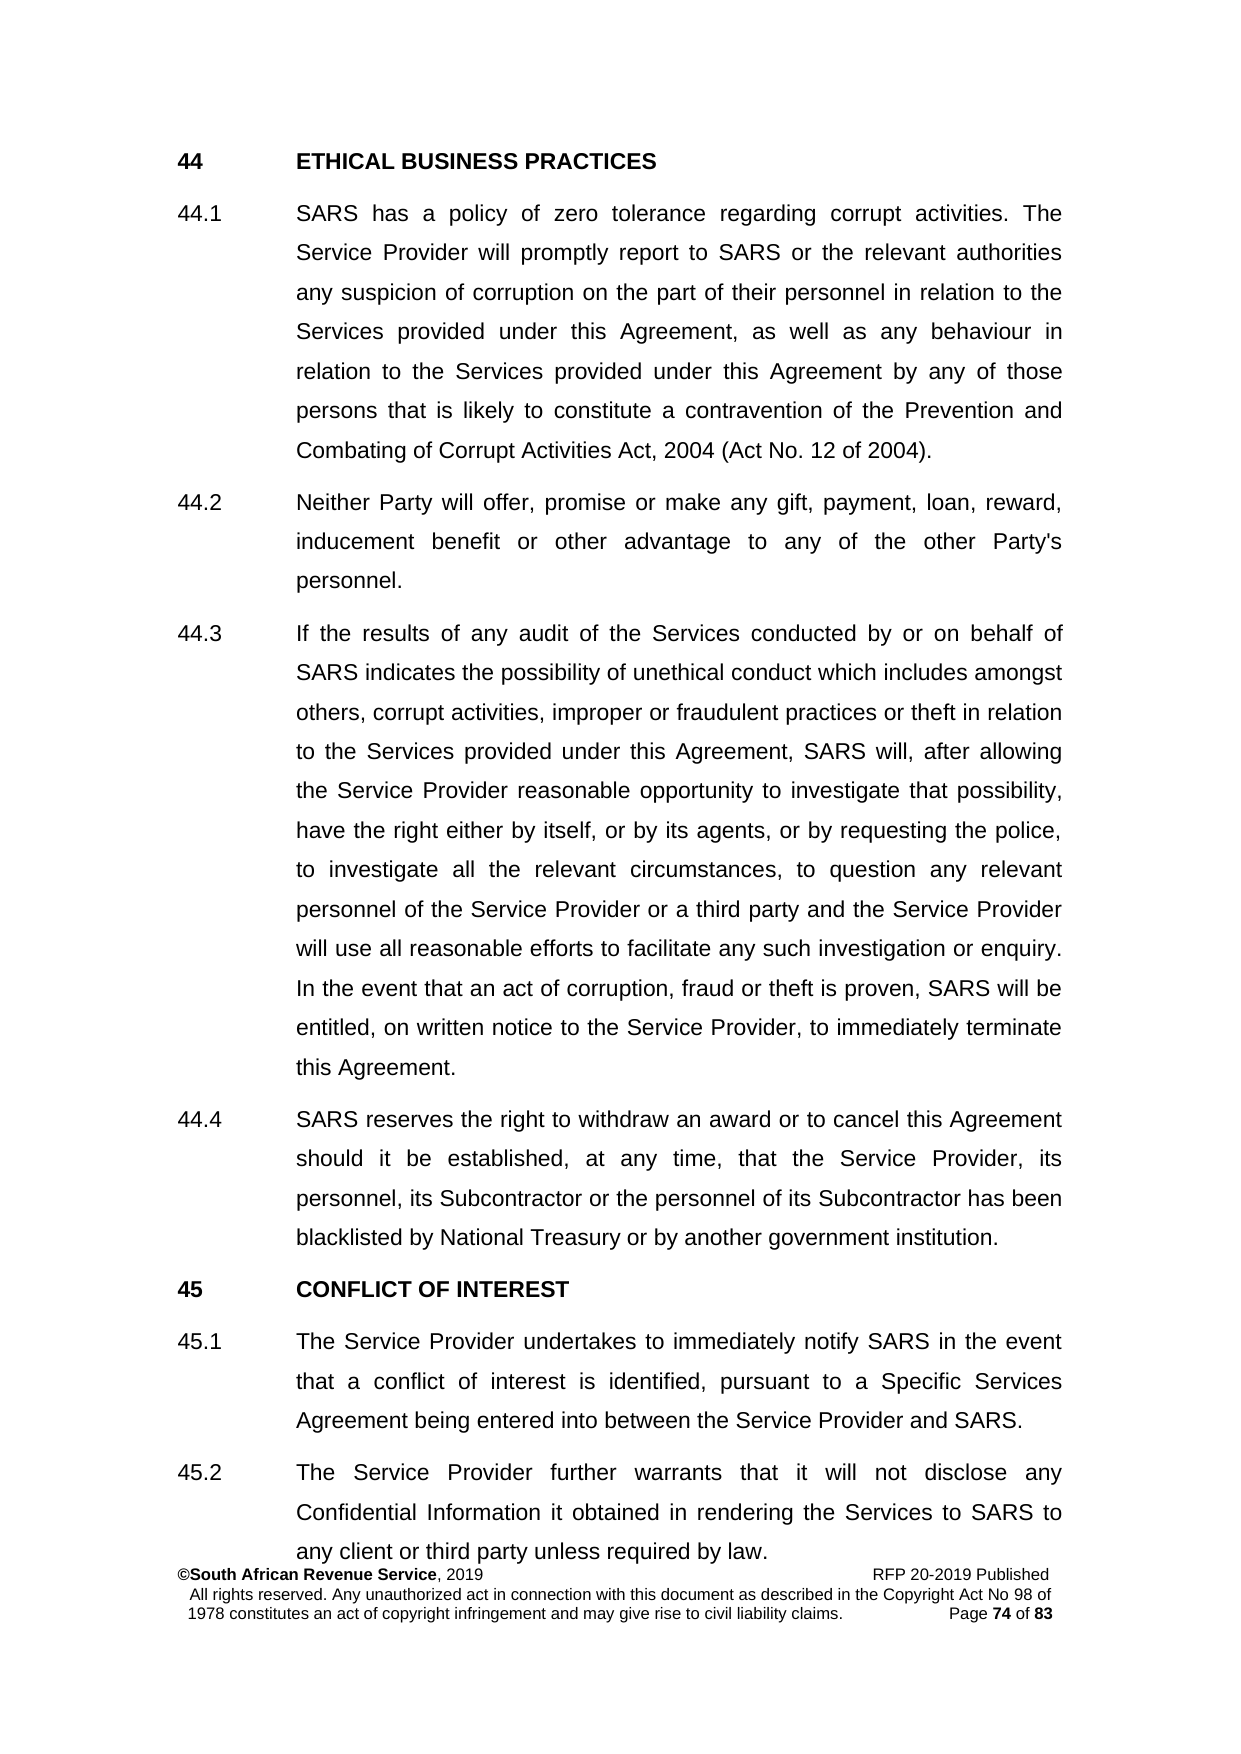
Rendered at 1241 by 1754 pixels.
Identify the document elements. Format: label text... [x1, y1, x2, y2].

subtitle SARS has a policy of zero tolerance regarding corrupt activities. The Service Provider will promptly report to SARS or the relevant authorities any suspicion of corruption on the part of their personnel in relation to the Services provided under this Agreement, as well as any behaviour in relation to the Services provided under this Agreement by any of those persons that is likely to constitute a contravention of the Prevention and Combating of Corrupt Activities Act, 2004 (Act No. 12 of 2004). [177, 200, 1063, 463]
subtitle Ethical Business Practices [177, 148, 1063, 174]
subtitle The Service Provider undertakes to immediately notify SARS in the event that a conflict of interest is identified, pursuant to a Specific Services Agreement being entered into between the Service Provider and SARS. [177, 1328, 1063, 1433]
subtitle SARS reserves the right to withdraw an award or to cancel this Agreement should it be established, at any time, that the Service Provider, its personnel, its Subcontractor or the personnel of its Subcontractor has been blacklisted by National Treasury or by another government institution. [177, 1106, 1063, 1251]
subtitle If the results of any audit of the Services conducted by or on behalf of SARS indicates the possibility of unethical conduct which includes amongst others, corrupt activities, improper or fraudulent practices or theft in relation to the Services provided under this Agreement, SARS will, after allowing the Service Provider reasonable opportunity to investigate that possibility, have the right either by itself, or by its agents, or by requesting the police, to investigate all the relevant circumstances, to question any relevant personnel of the Service Provider or a third party and the Service Provider will use all reasonable efforts to facilitate any such investigation or enquiry. In the event that an act of corruption, fraud or theft is proven, SARS will be entitled, on written notice to the Service Provider, to immediately terminate this Agreement. [177, 619, 1063, 1080]
subtitle Neither Party will offer, promise or make any gift, payment, loan, reward, inducement benefit or other advantage to any of the other Party's personnel. [177, 488, 1063, 594]
subtitle The Service Provider further warrants that it will not disclose any Confidential Information it obtained in rendering the Services to SARS to any client or third party unless required by law. [177, 1459, 1063, 1564]
subtitle Conflict of Interest [177, 1276, 1063, 1302]
